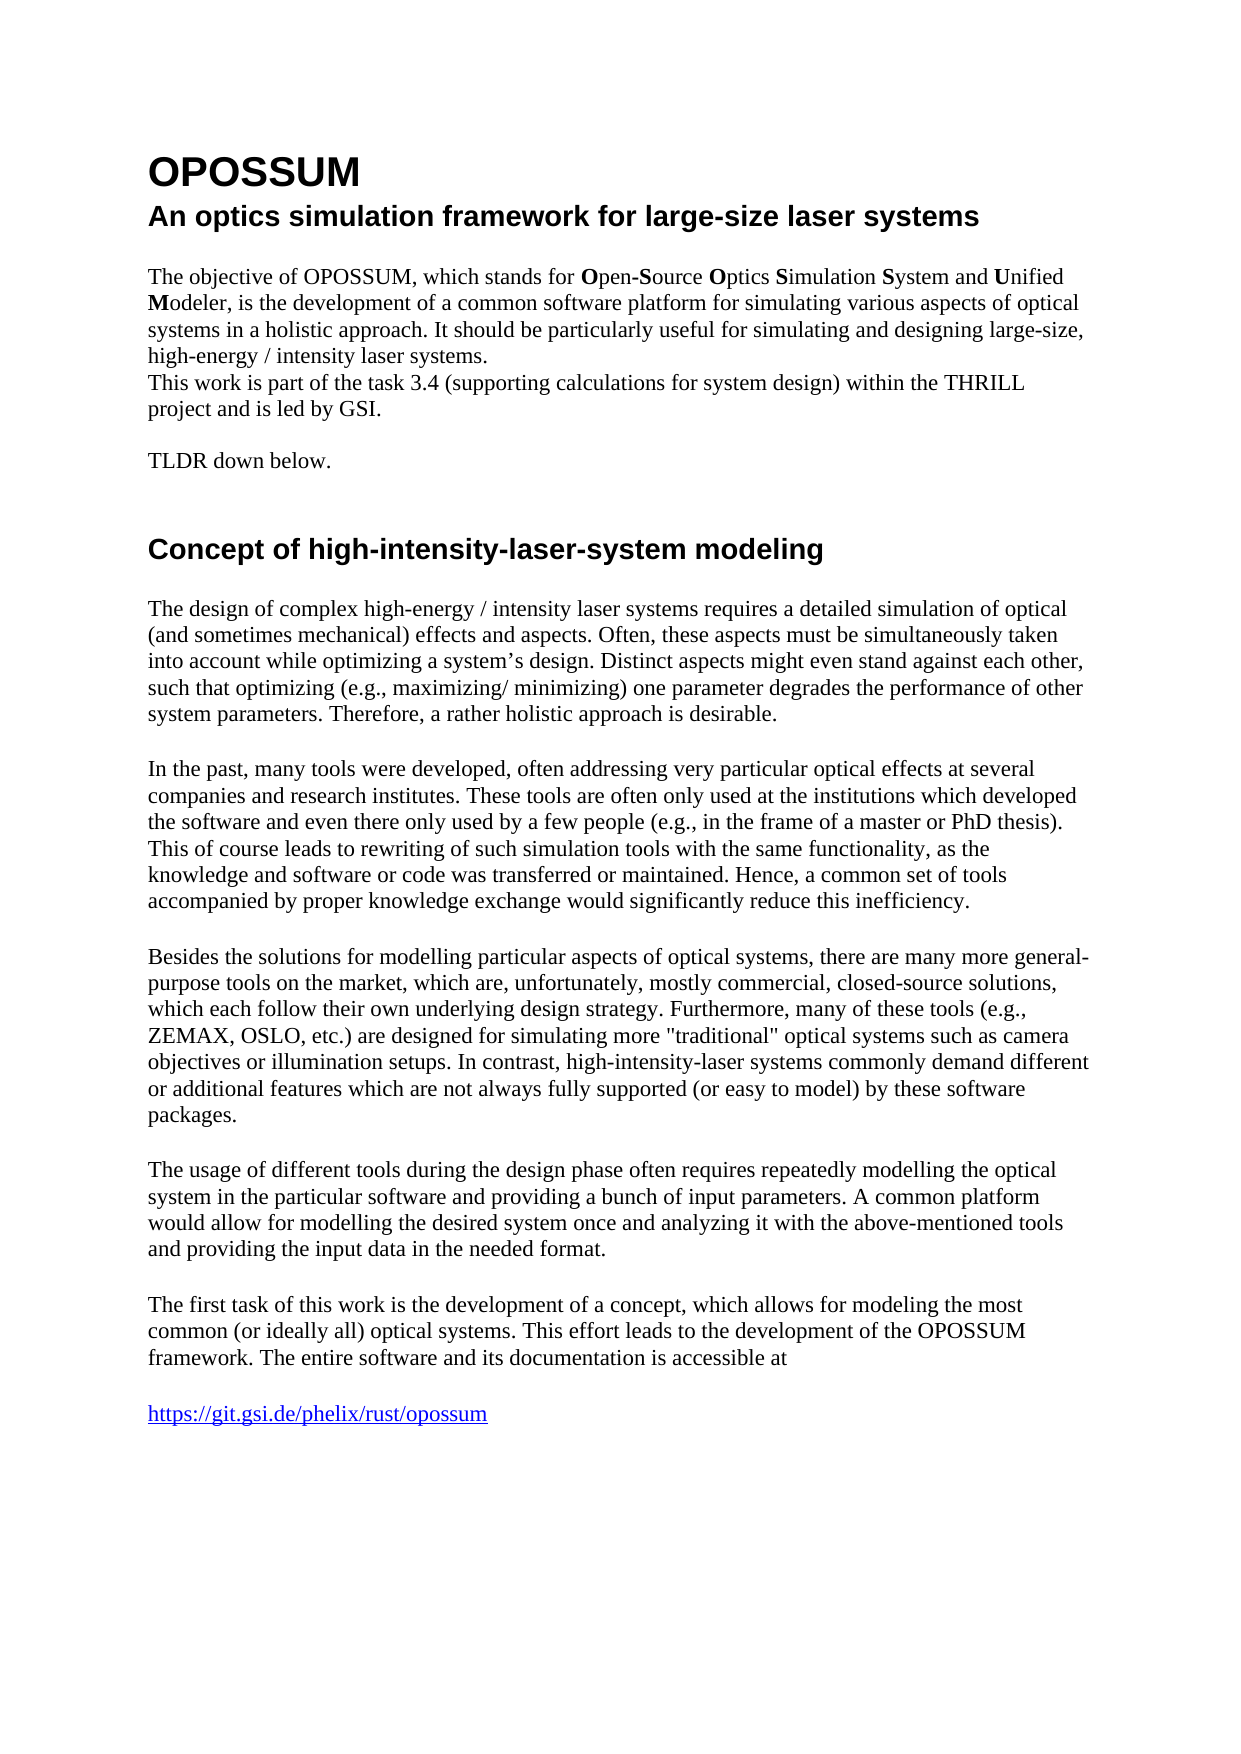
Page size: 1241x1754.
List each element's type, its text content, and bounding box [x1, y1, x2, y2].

text The usage of different tools during the design phase often requires repeatedly modelling the optical system in the particular software and providing a bunch of input parameters. A common platform would allow for modelling the desired system once and analyzing it with the above-mentioned tools and providing the input data in the needed format. [148, 1156, 1093, 1262]
text OPOSSUM An optics simulation framework for large-size laser systems [148, 148, 1093, 234]
text The first task of this work is the development of a concept, which allows for modeling the most common (or ideally all) optical systems. This effort leads to the development of the OPOSSUM framework. The entire software and its documentation is accessible at [148, 1291, 1093, 1370]
text https://git.gsi.de/phelix/rust/opossum [148, 1399, 1093, 1427]
text The objective of OPOSSUM, which stands for Open-Source Optics Simulation System and Unified Modeler, is the development of a common software platform for simulating various aspects of optical systems in a holistic approach. It should be particularly useful for simulating and designing large-size, high-energy / intensity laser systems. This work is part of the task 3.4 (supporting calculations for system design) within the THRILL project and is led by GSI. TLDR down below. [148, 263, 1093, 503]
text In the past, many tools were developed, often addressing very particular optical effects at several companies and research institutes. These tools are often only used at the institutions which developed the software and even there only used by a few people (e.g., in the frame of a master or PhD thesis). This of course leads to rewriting of such simulation tools with the same functionality, as the knowledge and software or code was transferred or maintained. Hence, a common set of tools accompanied by proper knowledge exchange would significantly reduce this inefficiency. [148, 756, 1093, 914]
text Concept of high-intensity-laser-system modeling [148, 532, 1093, 565]
text The design of complex high-energy / intensity laser systems requires a detailed simulation of optical (and sometimes mechanical) effects and aspects. Often, these aspects must be simultaneously taken into account while optimizing a system’s design. Distinct aspects might even stand against each other, such that optimizing (e.g., maximizing/ minimizing) one parameter degrades the performance of other system parameters. Therefore, a rather holistic approach is desirable. [148, 594, 1093, 726]
text Besides the solutions for modelling particular aspects of optical systems, there are many more general-purpose tools on the market, which are, unfortunately, mostly commercial, closed-source solutions, which each follow their own underlying design strategy. Furthermore, many of these tools (e.g., ZEMAX, OSLO, etc.) are designed for simulating more "traditional" optical systems such as camera objectives or illumination setups. In contrast, high-intensity-laser systems commonly demand different or additional features which are not always fully supported (or easy to model) by these software packages. [148, 943, 1093, 1127]
